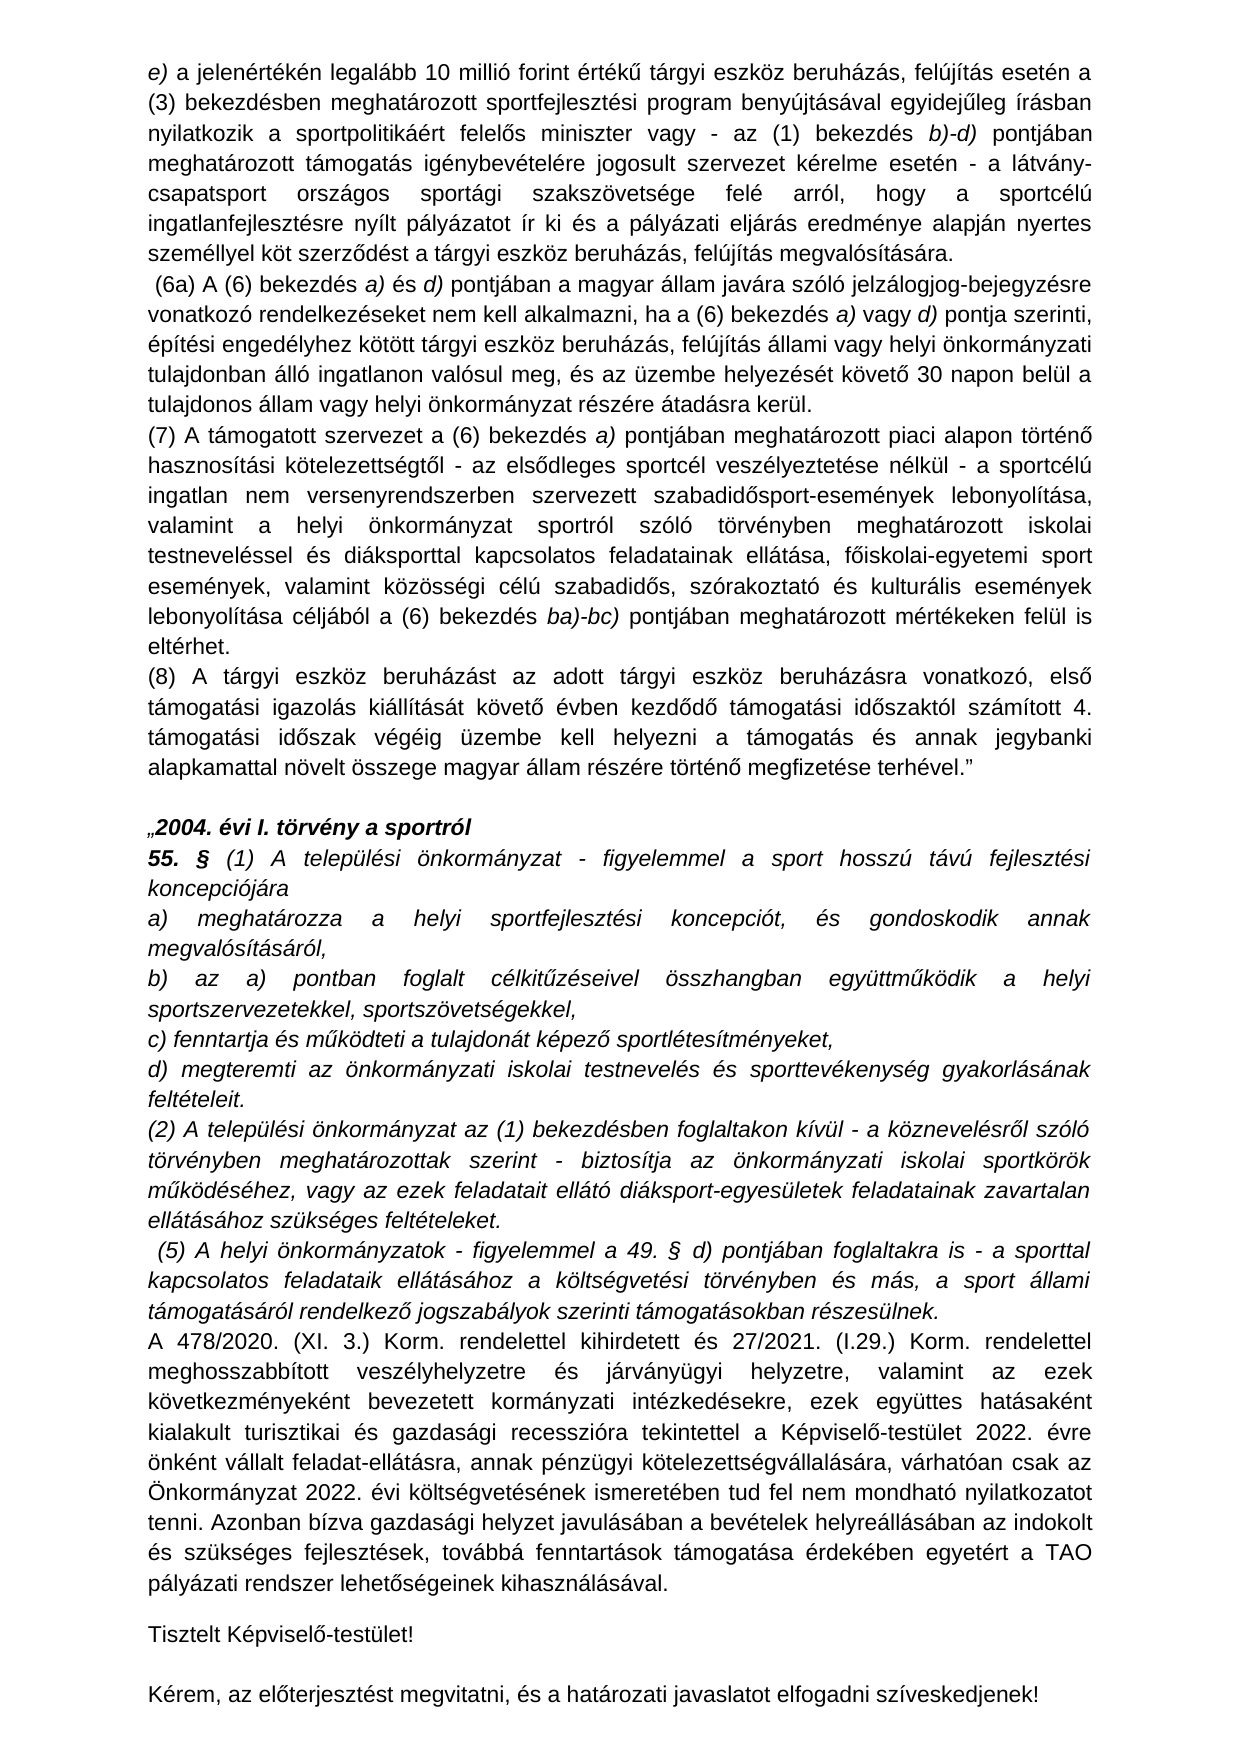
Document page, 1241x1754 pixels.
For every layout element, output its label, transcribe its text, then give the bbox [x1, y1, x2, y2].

text (5) A helyi önkormányzatok - figyelemmel a 49. § d) pontjában foglaltakra is - a sporttal kapcsolatos feladataik ellátásához a költségvetési törvényben és más, a sport állami támogatásáról rendelkező jogszabályok szerinti támogatásokban részesülnek. [148, 1237, 1093, 1324]
text 55. § (1) A települési önkormányzat - figyelemmel a sport hosszú távú fejlesztési koncepciójára [148, 844, 1093, 901]
text (7) A támogatott szervezet a (6) bekezdés a) pontjában meghatározott piaci alapon történő hasznosítási kötelezettségtől - az elsődleges sportcél veszélyeztetése nélkül - a sportcélú ingatlan nem versenyrendszerben szervezett szabadidősport-események lebonyolítása, valamint a helyi önkormányzat sportról szóló törvényben meghatározott iskolai testneveléssel és diáksporttal kapcsolatos feladatainak ellátása, főiskolai-egyetemi sport események, valamint közösségi célú szabadidős, szórakoztató és kulturális események lebonyolítása céljából a (6) bekezdés ba)-bc) pontjában meghatározott mértékeken felül is eltérhet. [148, 422, 1093, 659]
text (2) A települési önkormányzat az (1) bekezdésben foglaltakon kívül - a köznevelésről szóló törvényben meghatározottak szerint - biztosítja az önkormányzati iskolai sportkörök működéséhez, vagy az ezek feladatait ellátó diáksport-egyesületek feladatainak zavartalan ellátásához szükséges feltételeket. [148, 1116, 1093, 1233]
text Kérem, az előterjesztést megvitatni, és a határozati javaslatot elfogadni szíveskedjenek! [148, 1681, 1093, 1707]
text (6a) A (6) bekezdés a) és d) pontjában a magyar állam javára szóló jelzálogjog-bejegyzésre vonatkozó rendelkezéseket nem kell alkalmazni, ha a (6) bekezdés a) vagy d) pontja szerinti, építési engedélyhez kötött tárgyi eszköz beruházás, felújítás állami vagy helyi önkormányzati tulajdonban álló ingatlanon valósul meg, és az üzembe helyezését követő 30 napon belül a tulajdonos állam vagy helyi önkormányzat részére átadásra kerül. [148, 271, 1093, 418]
text d) megteremti az önkormányzati iskolai testnevelés és sporttevékenység gyakorlásának feltételeit. [148, 1056, 1093, 1112]
text c) fenntartja és működteti a tulajdonát képező sportlétesítményeket, [148, 1026, 1093, 1052]
text Tisztelt Képviselő-testület! [148, 1621, 1093, 1647]
text b) az a) pontban foglalt célkitűzéseivel összhangban együttműködik a helyi sportszervezetekkel, sportszövetségekkel, [148, 965, 1093, 1022]
text e) a jelenértékén legalább 10 millió forint értékű tárgyi eszköz beruházás, felújítás esetén a (3) bekezdésben meghatározott sportfejlesztési program benyújtásával egyidejűleg írásban nyilatkozik a sportpolitikáért felelős miniszter vagy - az (1) bekezdés b)-d) pontjában meghatározott támogatás igénybevételére jogosult szervezet kérelme esetén - a látvány-csapatsport országos sportági szakszövetsége felé arról, hogy a sportcélú ingatlanfejlesztésre nyílt pályázatot ír ki és a pályázati eljárás eredménye alapján nyertes személlyel köt szerződést a tárgyi eszköz beruházás, felújítás megvalósítására. [148, 59, 1093, 267]
text a) meghatározza a helyi sportfejlesztési koncepciót, és gondoskodik annak megvalósításáról, [148, 905, 1093, 961]
text (8) A tárgyi eszköz beruházást az adott tárgyi eszköz beruházásra vonatkozó, első támogatási igazolás kiállítását követő évben kezdődő támogatási időszaktól számított 4. támogatási időszak végéig üzembe kell helyezni a támogatás és annak jegybanki alapkamattal növelt összege magyar állam részére történő megfizetése terhével.” [148, 663, 1093, 780]
text A 478/2020. (XI. 3.) Korm. rendelettel kihirdetett és 27/2021. (I.29.) Korm. rendelettel meghosszabbított veszélyhelyzetre és járványügyi helyzetre, valamint az ezek következményeként bevezetett kormányzati intézkedésekre, ezek együttes hatásaként kialakult turisztikai és gazdasági recesszióra tekintettel a Képviselő-testület 2022. évre önként vállalt feladat-ellátásra, annak pénzügyi kötelezettségvállalására, várhatóan csak az Önkormányzat 2022. évi költségvetésének ismeretében tud fel nem mondható nyilatkozatot tenni. Azonban bízva gazdasági helyzet javulásában a bevételek helyreállásában az indokolt és szükséges fejlesztések, továbbá fenntartások támogatása érdekében egyetért a TAO pályázati rendszer lehetőségeinek kihasználásával. [148, 1328, 1093, 1596]
text „2004. évi I. törvény a sportról [148, 814, 1093, 841]
